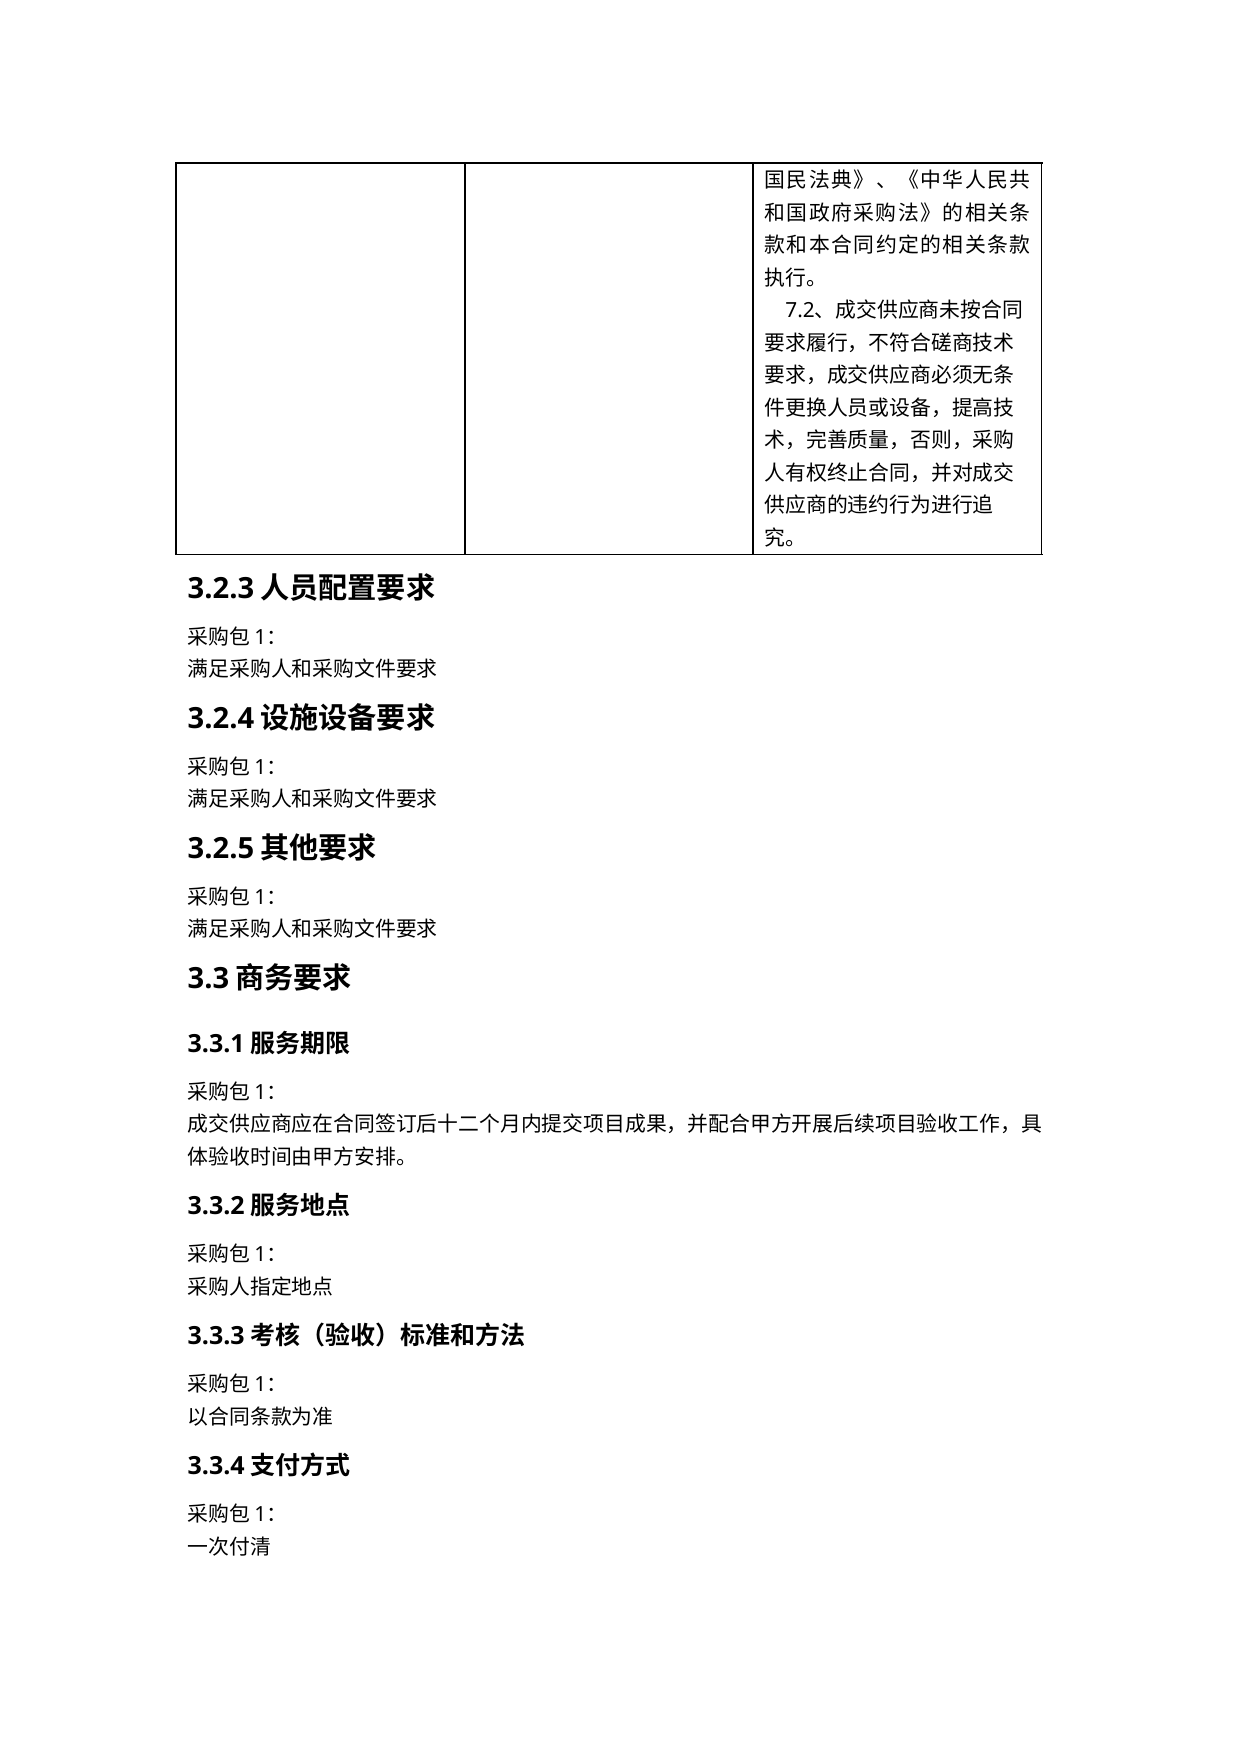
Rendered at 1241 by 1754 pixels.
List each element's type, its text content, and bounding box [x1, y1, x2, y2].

text 3.2.3人员配置要求 [187, 555, 1053, 620]
text 满足采购人和采购文件要求 [187, 913, 1053, 945]
text 采购包1： [187, 620, 1053, 653]
text 满足采购人和采购文件要求 [187, 653, 1053, 685]
text 采购包1： [187, 1238, 1053, 1270]
text 采购包1： [187, 1368, 1053, 1400]
text 采购人指定地点 [187, 1270, 1053, 1303]
text 3.3.3考核（验收）标准和方法 [187, 1303, 1053, 1368]
text 3.3.4支付方式 [187, 1433, 1053, 1498]
text 采购包1： [187, 750, 1053, 783]
text 3.3.1服务期限 [187, 1010, 1053, 1075]
text 一次付清 [187, 1530, 1053, 1563]
text 采购包1： [187, 880, 1053, 913]
table_cell [466, 164, 752, 553]
text 3.3.2服务地点 [187, 1173, 1053, 1238]
table_cell 1 [177, 164, 464, 553]
text 满足采购人和采购文件要求 [187, 783, 1053, 815]
text 3.2.4设施设备要求 [187, 685, 1053, 750]
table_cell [754, 164, 1041, 553]
text 3.3商务要求 [187, 945, 1053, 1010]
text 采购包1： [187, 1498, 1053, 1530]
text 成交供应商应在合同签订后十二个月内提交项目成果，并配合甲方开展后续项目验收工作，具体验收时间由甲方安排。 [187, 1108, 1053, 1173]
text 以合同条款为准 [187, 1400, 1053, 1433]
text 采购包1： [187, 1075, 1053, 1108]
text 3.2.5其他要求 [187, 815, 1053, 880]
